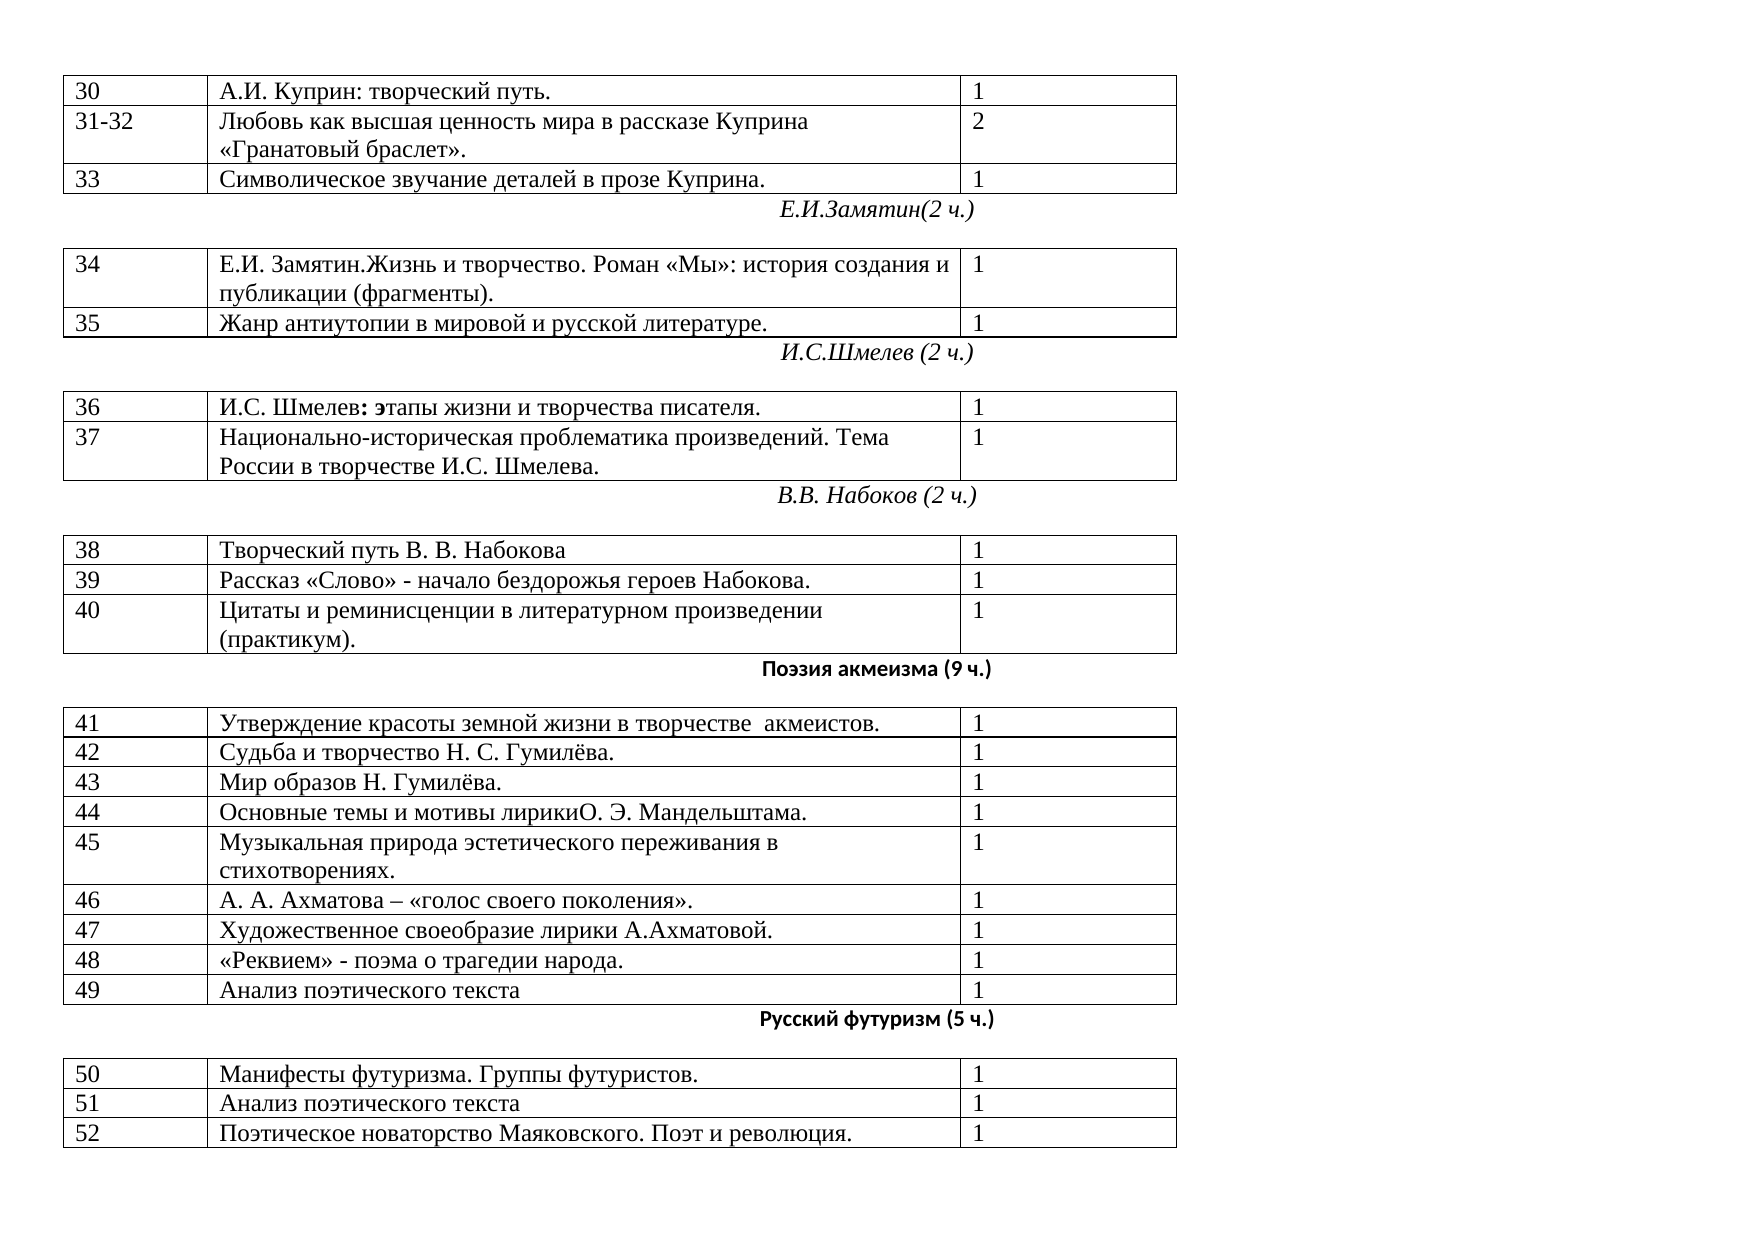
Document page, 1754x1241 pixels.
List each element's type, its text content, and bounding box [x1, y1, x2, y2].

table_cell 1 [961, 308, 1176, 336]
table_cell 48 [64, 945, 207, 974]
table_cell 31-32 [64, 106, 207, 163]
table_header Е.И. Замятин.Жизнь и творчество. Роман «Мы»: история создания и публикации (фрагменты). [208, 249, 960, 307]
table_header 1 [961, 708, 1176, 736]
table_cell 40 [64, 595, 207, 653]
table_cell 1 [961, 797, 1176, 826]
table_header Творческий путь В. В. Набокова [208, 536, 960, 564]
table_cell «Реквием» - поэма о трагедии народа. [208, 945, 960, 974]
table_cell 45 [64, 827, 207, 884]
table_header 50 [64, 1059, 207, 1087]
table_cell 44 [64, 797, 207, 826]
table_cell 37 [64, 422, 207, 479]
table_cell 1 [961, 738, 1176, 766]
table_header Манифесты футуризма. Группы футуристов. [208, 1059, 960, 1087]
table_cell 1 [961, 164, 1176, 193]
table_cell 47 [64, 915, 207, 944]
table_cell 1 [961, 767, 1176, 796]
table_cell 1 [961, 1118, 1176, 1147]
table_header 1 [961, 76, 1176, 105]
table_cell 1 [961, 915, 1176, 944]
table_cell Судьба и творчество Н. С. Гумилёва. [208, 738, 960, 766]
table_cell 1 [961, 1089, 1176, 1117]
text Поэзия акмеизма (9 ч.) [75, 654, 1679, 682]
table_header 1 [961, 536, 1176, 564]
table_cell 52 [64, 1118, 207, 1147]
table_cell 33 [64, 164, 207, 193]
table_cell 49 [64, 975, 207, 1003]
table_cell Анализ поэтического текста [208, 975, 960, 1003]
table_header 38 [64, 536, 207, 564]
text Е.И.Замятин(2 ч.) [75, 194, 1679, 223]
table_cell Любовь как высшая ценность мира в рассказе Куприна «Гранатовый браслет». [208, 106, 960, 163]
text Русский футуризм (5 ч.) [75, 1004, 1679, 1033]
table_cell Рассказ «Слово» - начало бездорожья героев Набокова. [208, 565, 960, 594]
table_header 41 [64, 708, 207, 736]
table_cell 1 [961, 885, 1176, 914]
table_header 30 [64, 76, 207, 105]
table_header 36 [64, 392, 207, 421]
table_cell А. А. Ахматова – «голос своего поколения». [208, 885, 960, 914]
table_cell Поэтическое новаторство Маяковского. Поэт и революция. [208, 1118, 960, 1147]
table_cell Анализ поэтического текста [208, 1089, 960, 1117]
table_cell Символическое звучание деталей в прозе Куприна. [208, 164, 960, 193]
table_header 34 [64, 249, 207, 307]
table_header 1 [961, 249, 1176, 307]
table_cell 1 [961, 975, 1176, 1003]
table_cell 1 [961, 827, 1176, 884]
table_header 1 [961, 392, 1176, 421]
table_header А.И. Куприн: творческий путь. [208, 76, 960, 105]
table_header И.С. Шмелев: этапы жизни и творчества писателя. [208, 392, 960, 421]
text В.В. Набоков (2 ч.) [75, 481, 1679, 509]
table_header 1 [961, 1059, 1176, 1087]
table_header Утверждение красоты земной жизни в творчестве акмеистов. [208, 708, 960, 736]
text И.С.Шмелев (2 ч.) [75, 337, 1679, 366]
table_cell 42 [64, 738, 207, 766]
table_cell 1 [961, 945, 1176, 974]
table_cell 43 [64, 767, 207, 796]
table_cell Жанр антиутопии в мировой и русской литературе. [208, 308, 960, 336]
table_cell Основные темы и мотивы лирикиО. Э. Мандельштама. [208, 797, 960, 826]
table_cell Художественное своеобразие лирики А.Ахматовой. [208, 915, 960, 944]
table_cell Мир образов Н. Гумилёва. [208, 767, 960, 796]
table_cell Цитаты и реминисценции в литературном произведении (практикум). [208, 595, 960, 653]
table_cell 46 [64, 885, 207, 914]
table_cell 1 [961, 422, 1176, 479]
table_cell Национально-историческая проблематика произведений. Тема России в творчестве И.С. Шмелева. [208, 422, 960, 479]
table_cell 1 [961, 595, 1176, 653]
table_cell 39 [64, 565, 207, 594]
table_cell 2 [961, 106, 1176, 163]
table_cell 51 [64, 1089, 207, 1117]
table_cell 1 [961, 565, 1176, 594]
table_cell Музыкальная природа эстетического переживания в стихотворениях. [208, 827, 960, 884]
table_cell 35 [64, 308, 207, 336]
